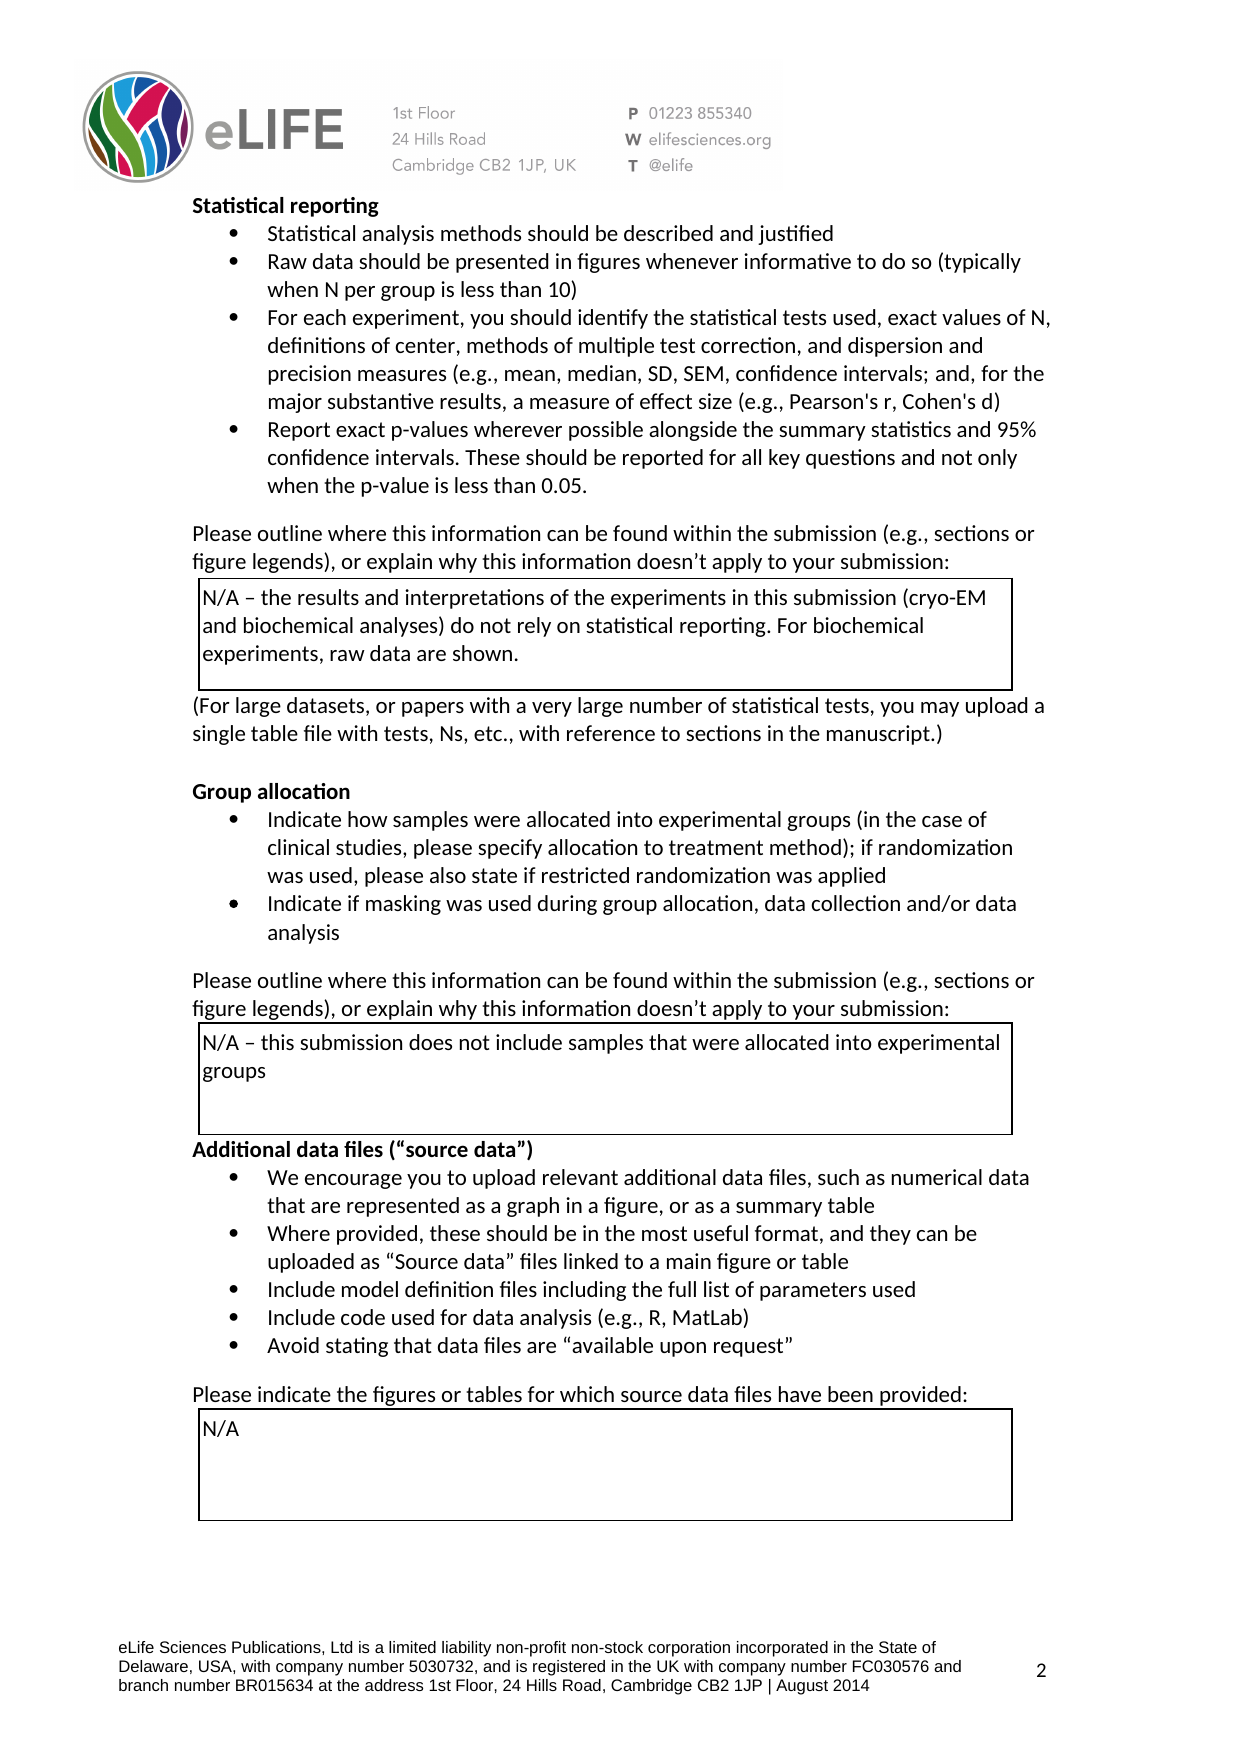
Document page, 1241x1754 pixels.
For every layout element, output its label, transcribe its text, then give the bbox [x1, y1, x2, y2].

text Statistical reporting [192, 191, 1053, 219]
list Statistical analysis methods should be described and justified [229, 219, 1053, 247]
list Include model definition files including the full list of parameters used [229, 1276, 1053, 1303]
text Group allocation [192, 777, 1053, 806]
list Indicate how samples were allocated into experimental groups (in the case of clinical studies, please specify allocation to treatment method); if randomization was used, please also state if restricted randomization was applied [229, 806, 1053, 889]
text (For large datasets, or papers with a very large number of statistical tests, you may upload a single table file with tests, Ns, etc., with reference to sections in the manuscript.) [192, 603, 1053, 747]
list We encourage you to upload relevant additional data files, such as numerical data that are represented as a graph in a figure, or as a summary table [229, 1163, 1053, 1219]
list Avoid stating that data files are “available upon request” [229, 1332, 1053, 1359]
text N/A [200, 1412, 1011, 1444]
list Raw data should be presented in figures whenever informative to do so (typically when N per group is less than 10) [229, 247, 1053, 303]
list Include code used for data analysis (e.g., R, MatLab) [229, 1303, 1053, 1332]
list Where provided, these should be in the most useful format, and they can be uploaded as “Source data” files linked to a main figure or table [229, 1219, 1053, 1276]
list Report exact p-values wherever possible alongside the summary statistics and 95% confidence intervals. These should be reported for all key questions and not only when the p-value is less than 0.05. [229, 415, 1053, 499]
text N/A – this submission does not include samples that were allocated into experimental groups [200, 1026, 1011, 1086]
text Please indicate the figures or tables for which source data files have been provided: [192, 1380, 1053, 1408]
text N/A – the results and interpretations of the experiments in this submission (cryo-EM and biochemical analyses) do not rely on statistical reporting. For biochemical experiments, raw data are shown. [200, 581, 1011, 669]
list Indicate if masking was used during group allocation, data collection and/or data analysis [229, 889, 1053, 946]
picture [73, 59, 784, 191]
list For each experiment, you should identify the statistical tests used, exact values of N, definitions of center, methods of multiple test correction, and dispersion and precision measures (e.g., mean, median, SD, SEM, confidence intervals; and, for the major substantive results, a measure of effect size (e.g., Pearson's r, Cohen's d) [229, 303, 1053, 415]
text Additional data files (“source data”) [192, 1052, 1053, 1163]
